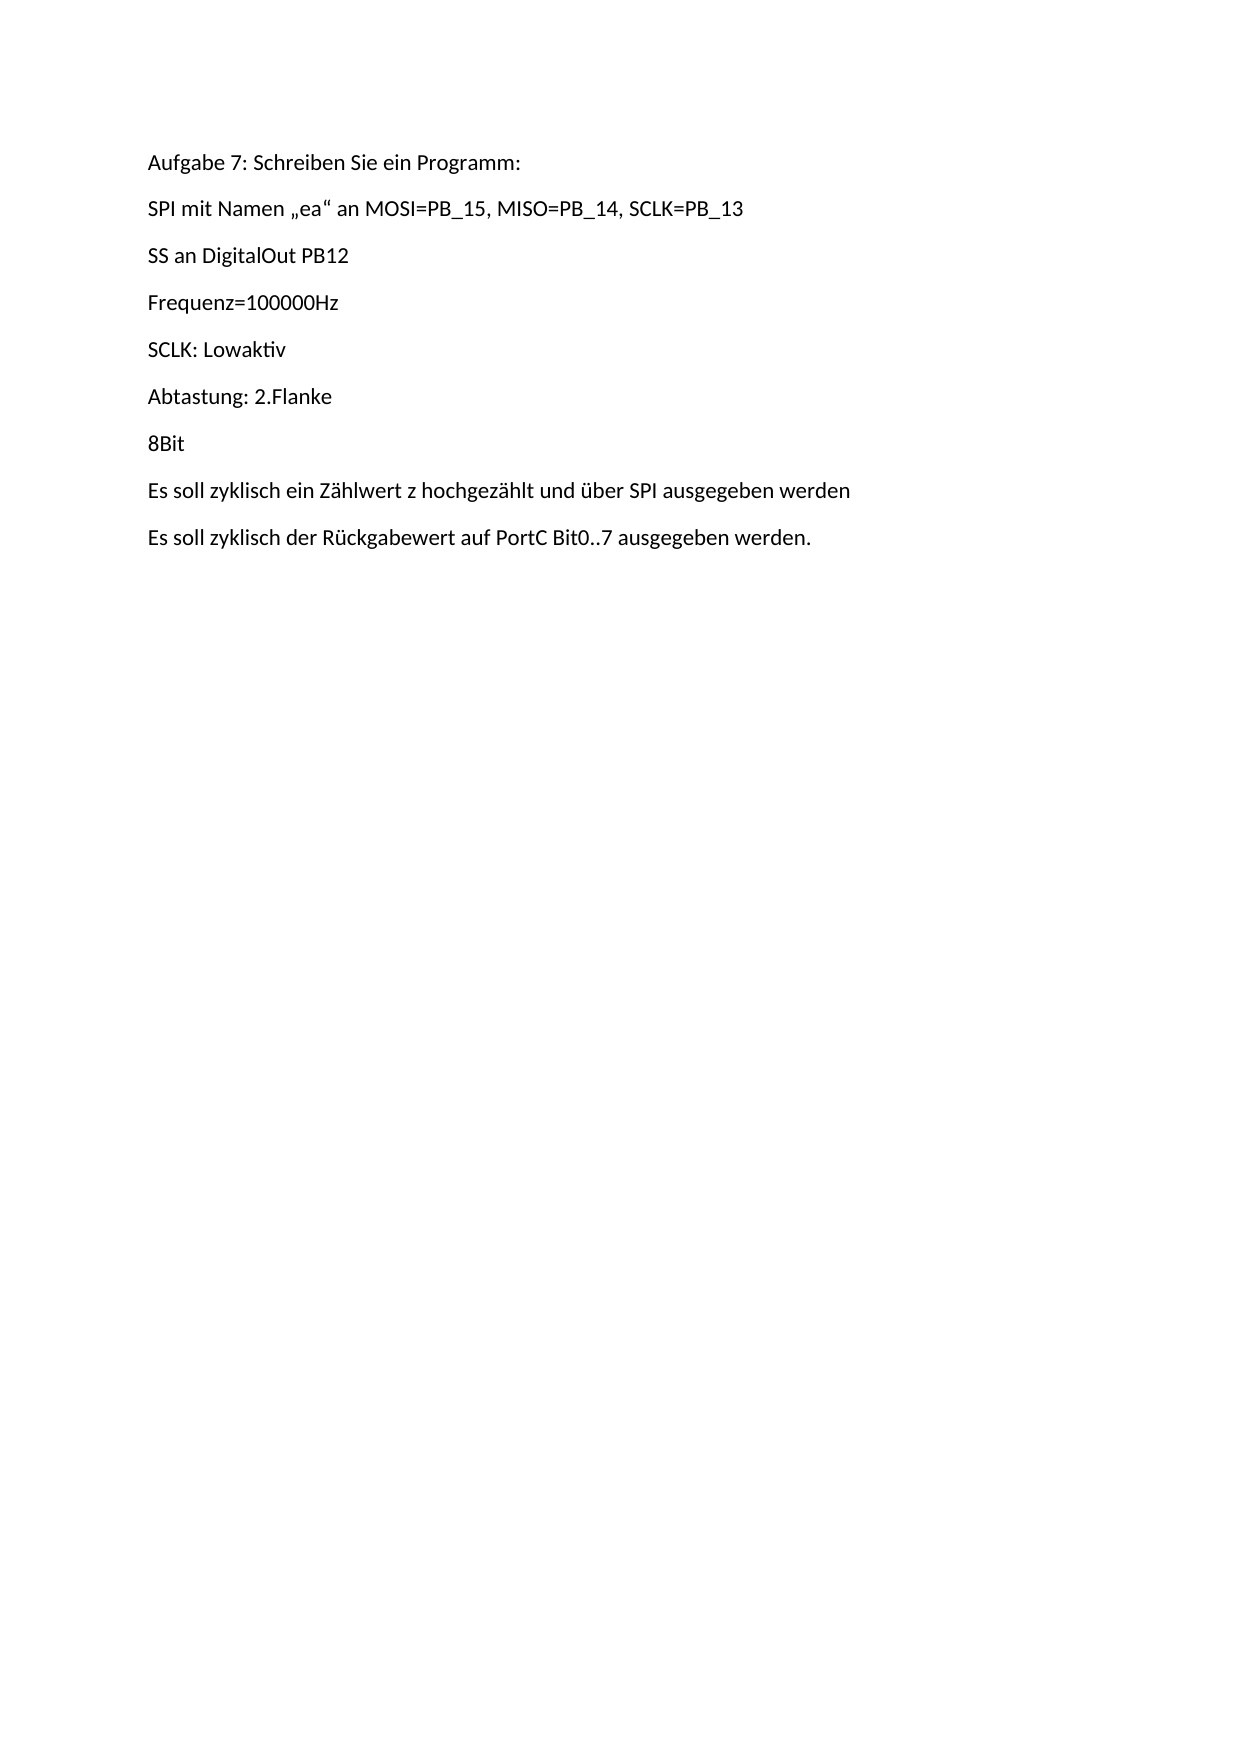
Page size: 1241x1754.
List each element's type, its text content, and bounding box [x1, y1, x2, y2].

text 8Bit [148, 429, 1092, 457]
text SS an DigitalOut PB12 [148, 241, 1092, 269]
text Aufgabe 7: Schreiben Sie ein Programm: [148, 148, 1092, 176]
text Abtastung: 2.Flanke [148, 382, 1092, 410]
text Frequenz=100000Hz [148, 288, 1092, 316]
text SCLK: Lowaktiv [148, 335, 1092, 363]
text Es soll zyklisch ein Zählwert z hochgezählt und über SPI ausgegeben werden [148, 476, 1092, 504]
text Es soll zyklisch der Rückgabewert auf PortC Bit0..7 ausgegeben werden. [148, 523, 1092, 551]
text SPI mit Namen „ea“ an MOSI=PB_15, MISO=PB_14, SCLK=PB_13 [148, 194, 1092, 223]
